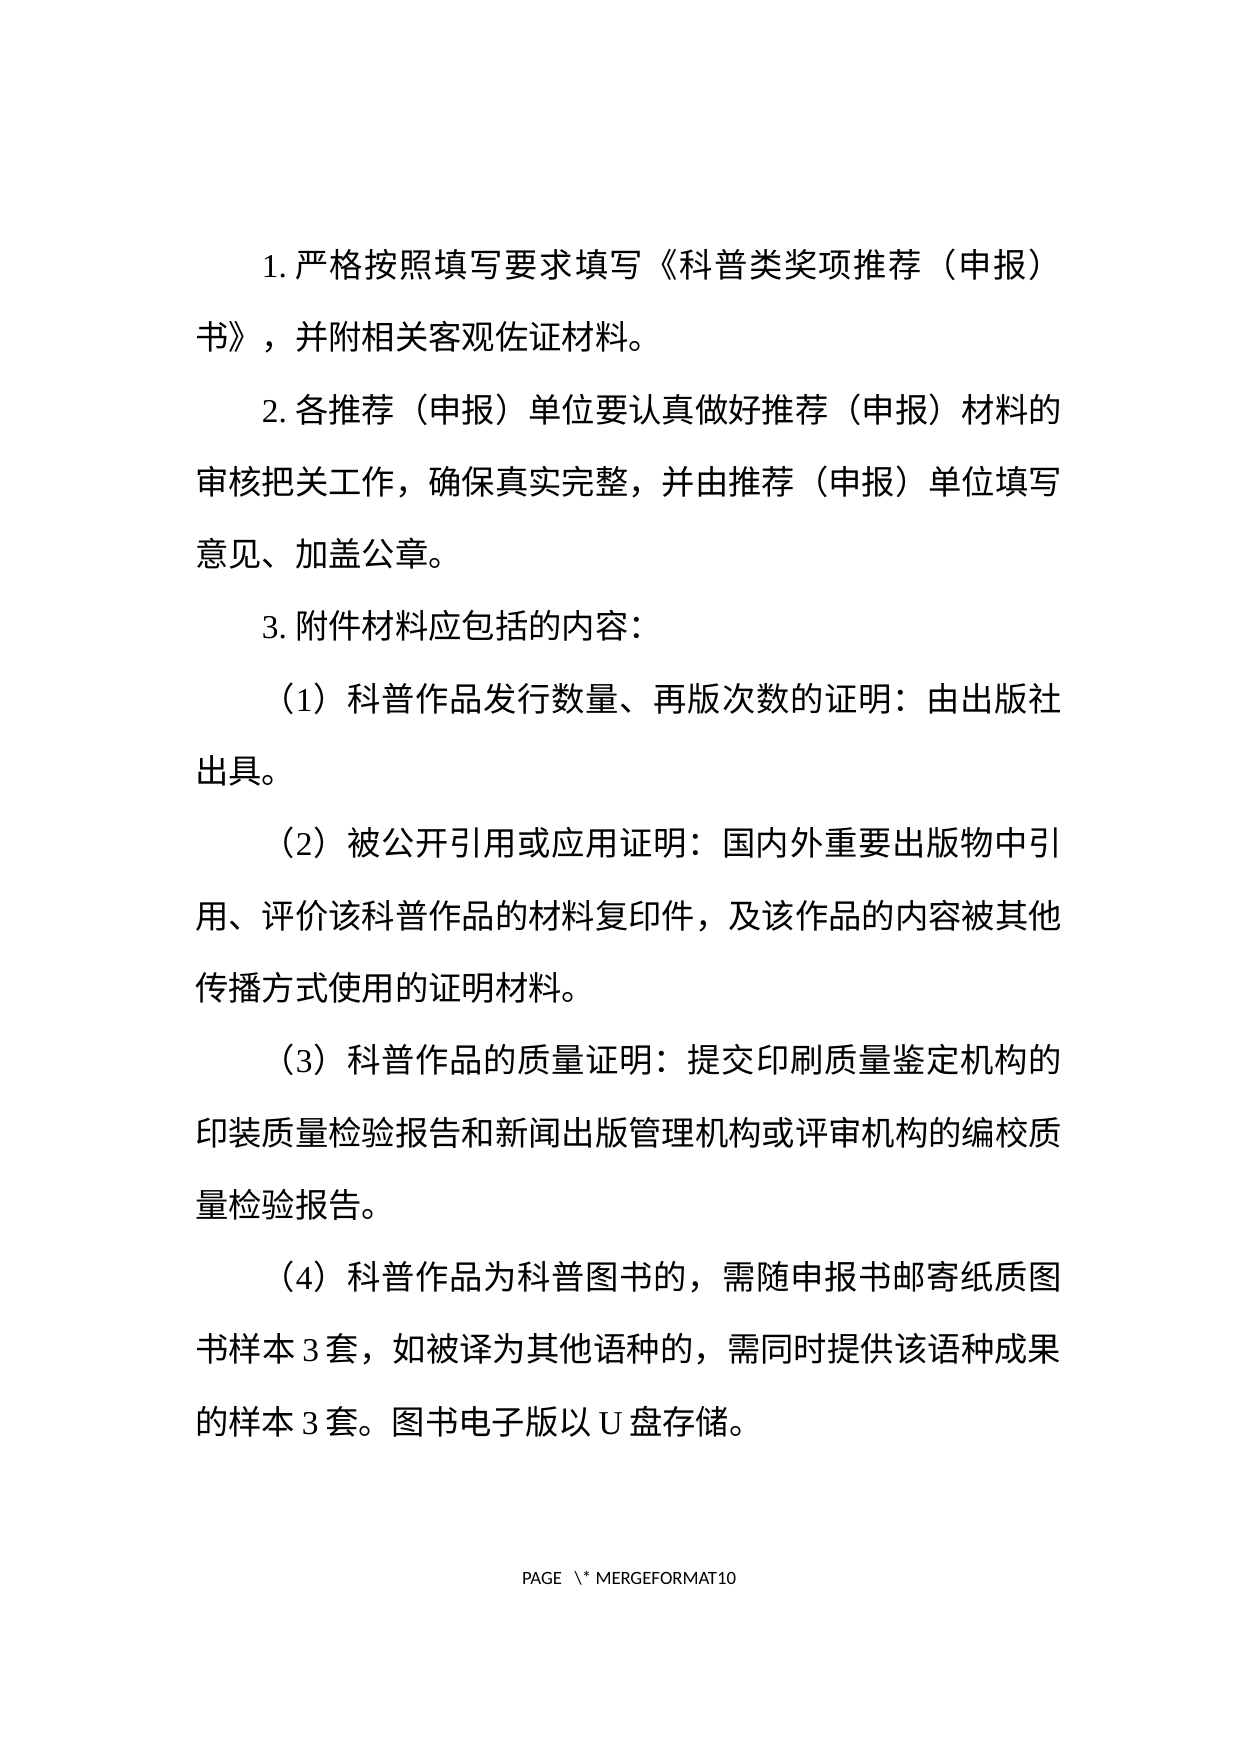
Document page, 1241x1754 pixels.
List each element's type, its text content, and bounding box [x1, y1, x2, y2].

list 附件材料应包括的内容： [195, 600, 1063, 648]
list 严格按照填写要求填写《科普类奖项推荐（申报）书》，并附相关客观佐证材料。 [195, 239, 1063, 359]
text （1）科普作品发行数量、再版次数的证明：由出版社出具。 [195, 672, 1063, 793]
text （4）科普作品为科普图书的，需随申报书邮寄纸质图书样本3套，如被译为其他语种的，需同时提供该语种成果的样本3套。图书电子版以U盘存储。 [195, 1251, 1063, 1444]
list 各推荐（申报）单位要认真做好推荐（申报）材料的审核把关工作，确保真实完整，并由推荐（申报）单位填写意见、加盖公章。 [195, 383, 1063, 576]
text （3）科普作品的质量证明：提交印刷质量鉴定机构的印装质量检验报告和新闻出版管理机构或评审机构的编校质量检验报告。 [195, 1034, 1063, 1227]
text （2）被公开引用或应用证明：国内外重要出版物中引用、评价该科普作品的材料复印件，及该作品的内容被其他传播方式使用的证明材料。 [195, 817, 1063, 1010]
